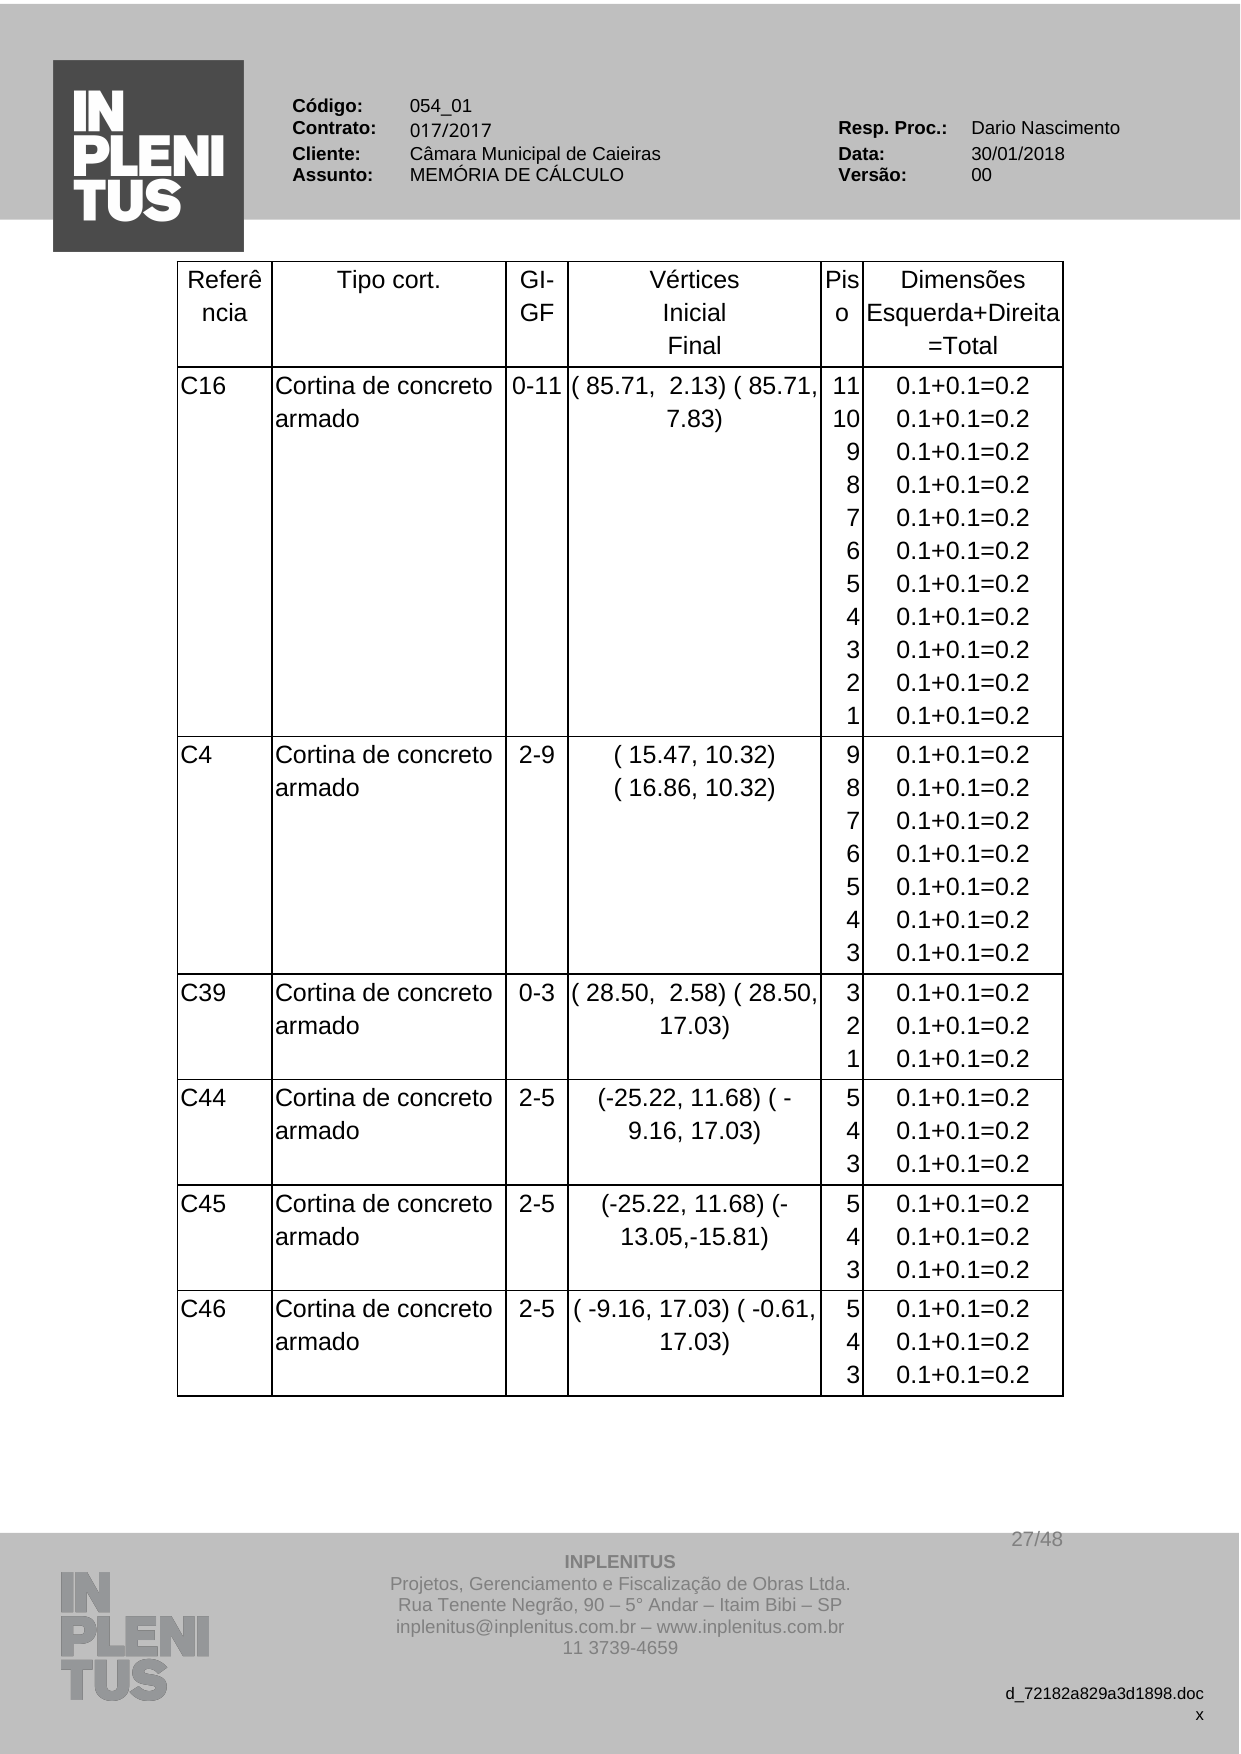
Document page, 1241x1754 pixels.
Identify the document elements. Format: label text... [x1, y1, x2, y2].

table_cell C45 [178, 1186, 271, 1289]
table_cell 0.1+0.1=0.2 0.1+0.1=0.2 0.1+0.1=0.2 0.1+0.1=0.2 0.1+0.1=0.2 0.1+0.1=0.2 0.1+0.1=0.2 [864, 737, 1062, 973]
table_cell ( -9.16, 17.03) ( -0.61, 17.03) [569, 1291, 820, 1395]
table_cell Cortina de concreto armado [273, 1186, 505, 1289]
table_cell ( 85.71, 2.13) ( 85.71, 7.83) [569, 368, 820, 736]
table_cell C16 [178, 368, 271, 736]
table_cell 5 4 3 [822, 1186, 862, 1289]
table_cell 5 4 3 [822, 1291, 862, 1395]
table_cell 3 2 1 [822, 975, 862, 1079]
table_cell ( 15.47, 10.32) ( 16.86, 10.32) [569, 737, 820, 973]
table_cell 0.1+0.1=0.2 0.1+0.1=0.2 0.1+0.1=0.2 [864, 1186, 1062, 1289]
table_cell (-25.22, 11.68) ( -9.16, 17.03) [569, 1080, 820, 1184]
table_cell C44 [178, 1080, 271, 1184]
table_cell 0.1+0.1=0.2 0.1+0.1=0.2 0.1+0.1=0.2 [864, 1080, 1062, 1184]
table_cell ( 28.50, 2.58) ( 28.50, 17.03) [569, 975, 820, 1079]
table_cell (-25.22, 11.68) (-13.05,-15.81) [569, 1186, 820, 1289]
table_cell 5 4 3 [822, 1080, 862, 1184]
table_cell Cortina de concreto armado [273, 975, 505, 1079]
table_cell C4 [178, 737, 271, 973]
table_cell 2-5 [507, 1186, 567, 1289]
picture [61, 1572, 209, 1701]
table_header GI- GF [507, 262, 567, 366]
picture [53, 60, 244, 252]
table_cell 2-9 [507, 737, 567, 973]
table_cell 0.1+0.1=0.2 0.1+0.1=0.2 0.1+0.1=0.2 [864, 1291, 1062, 1395]
table_cell C39 [178, 975, 271, 1079]
table_header Vértices Inicial Final [569, 262, 820, 366]
table_header Tipo cort. [273, 262, 505, 366]
table_cell C46 [178, 1291, 271, 1395]
table_cell Cortina de concreto armado [273, 1080, 505, 1184]
table_header Referência [178, 262, 271, 366]
table_cell 0.1+0.1=0.2 0.1+0.1=0.2 0.1+0.1=0.2 [864, 975, 1062, 1079]
table_cell 2-5 [507, 1291, 567, 1395]
table_cell 2-5 [507, 1080, 567, 1184]
table_cell 11 10 9 8 7 6 5 4 3 2 1 [822, 368, 862, 736]
table_header Piso [822, 262, 862, 366]
table_header Dimensões Esquerda+Direita=Total [864, 262, 1062, 366]
table_cell 0-11 [507, 368, 567, 736]
table_cell Cortina de concreto armado [273, 368, 505, 736]
table_cell 0.1+0.1=0.2 0.1+0.1=0.2 0.1+0.1=0.2 0.1+0.1=0.2 0.1+0.1=0.2 0.1+0.1=0.2 0.1+0.1=0.2 0.1+0.1=0.2 0.1+0.1=0.2 0.1+0.1=0.2 0.1+0.1=0.2 [864, 368, 1062, 736]
table_cell Cortina de concreto armado [273, 1291, 505, 1395]
table_cell Cortina de concreto armado [273, 737, 505, 973]
table_cell 9 8 7 6 5 4 3 [822, 737, 862, 973]
table_cell 0-3 [507, 975, 567, 1079]
